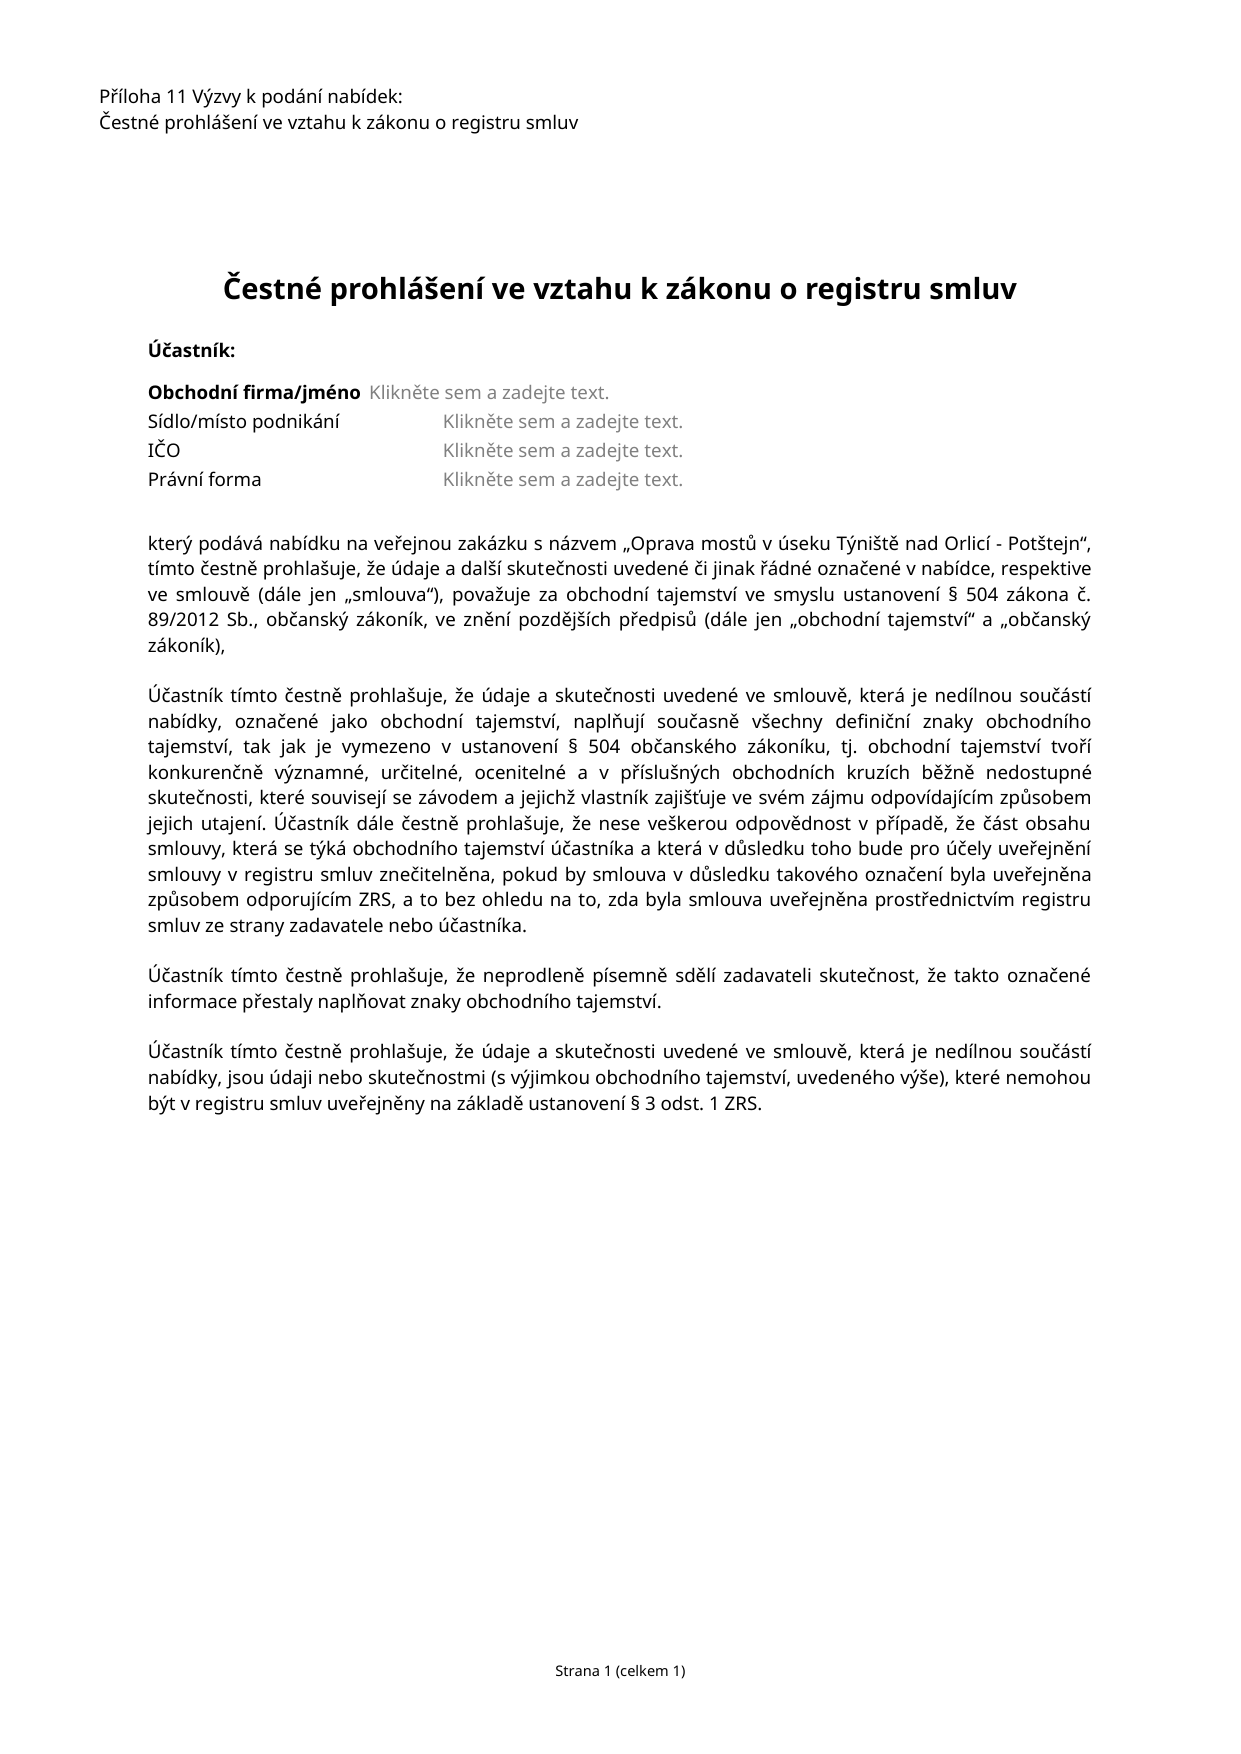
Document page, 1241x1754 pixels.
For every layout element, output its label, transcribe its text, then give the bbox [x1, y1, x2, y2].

text Účastník tímto čestně prohlašuje, že údaje a skutečnosti uvedené ve smlouvě, která je nedílnou součástí nabídky, jsou údaji nebo skutečnostmi (s výjimkou obchodního tajemství, uvedeného výše), které nemohou být v registru smluv uveřejněny na základě ustanovení § 3 odst. 1 ZRS. [148, 1039, 1093, 1115]
text Účastník tímto čestně prohlašuje, že neprodleně písemně sdělí zadavateli skutečnost, že takto označené informace přestaly naplňovat znaky obchodního tajemství. [148, 963, 1093, 1014]
text Účastník: [148, 333, 1093, 364]
title Čestné prohlášení ve vztahu k zákonu o registru smluv [148, 268, 1093, 308]
text Sídlo/místo podnikání [148, 405, 1093, 434]
text Obchodní firma/jméno [148, 376, 1093, 405]
text Účastník tímto čestně prohlašuje, že údaje a skutečnosti uvedené ve smlouvě, která je nedílnou součástí nabídky, označené jako obchodní tajemství, naplňují současně všechny definiční znaky obchodního tajemství, tak jak je vymezeno v ustanovení § 504 občanského zákoníku, tj. obchodní tajemství tvoří konkurenčně významné, určitelné, ocenitelné a v příslušných obchodních kruzích běžně nedostupné skutečnosti, které souvisejí se závodem a jejichž vlastník zajišťuje ve svém zájmu odpovídajícím způsobem jejich utajení. Účastník dále čestně prohlašuje, že nese veškerou odpovědnost v případě, že část obsahu smlouvy, která se týká obchodního tajemství účastníka a která v důsledku toho bude pro účely uveřejnění smlouvy v registru smluv znečitelněna, pokud by smlouva v důsledku takového označení byla uveřejněna způsobem odporujícím ZRS, a to bez ohledu na to, zda byla smlouva uveřejněna prostřednictvím registru smluv ze strany zadavatele nebo účastníka. [148, 683, 1093, 938]
text který podává nabídku na veřejnou zakázku s názvem „Oprava mostů v úseku Týniště nad Orlicí - Potštejn“, tímto čestně prohlašuje, že údaje a další skutečnosti uvedené či jinak řádné označené v nabídce, respektive ve smlouvě (dále jen „smlouva“), považuje za obchodní tajemství ve smyslu ustanovení § 504 zákona č. 89/2012 Sb., občanský zákoník, ve znění pozdějších předpisů (dále jen „obchodní tajemství“ a „občanský zákoník), [148, 530, 1093, 658]
text Právní forma [148, 463, 1093, 492]
text IČO [148, 434, 1093, 463]
